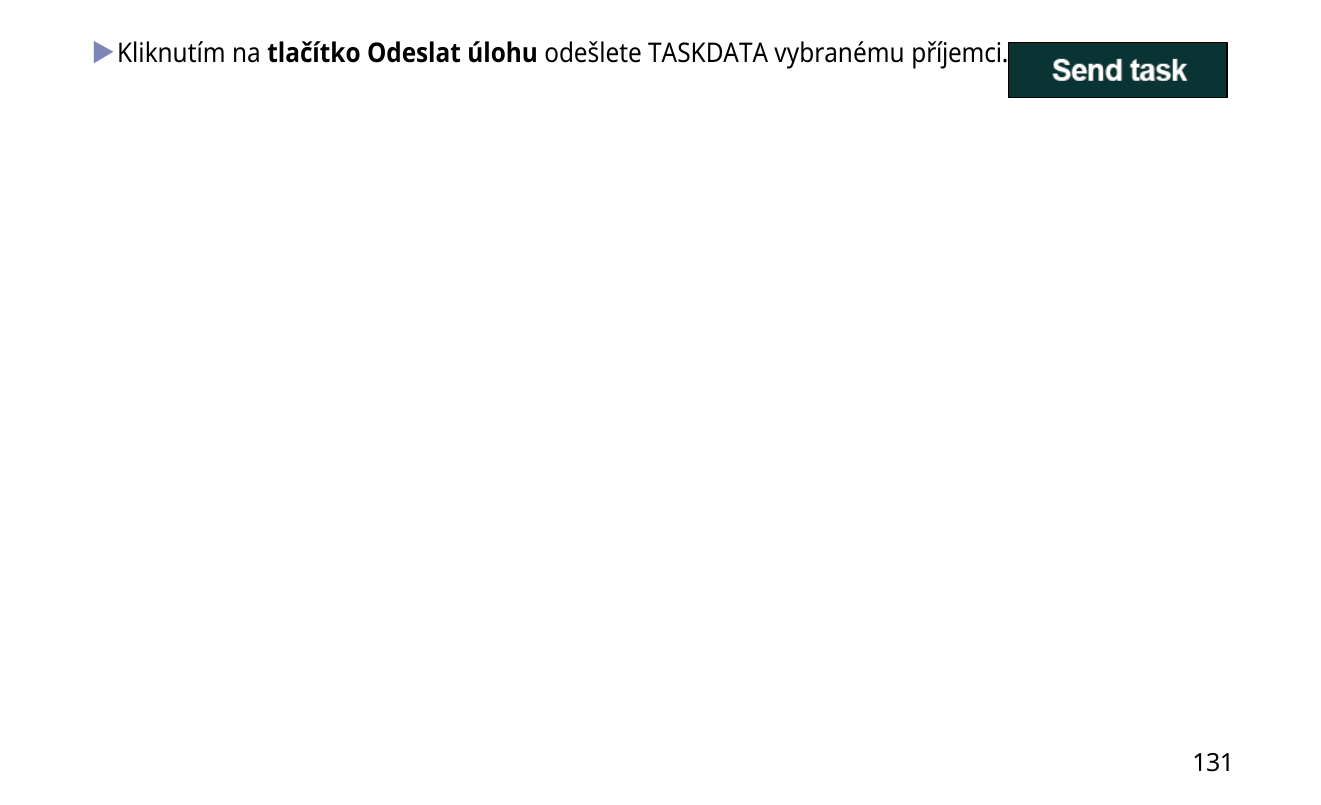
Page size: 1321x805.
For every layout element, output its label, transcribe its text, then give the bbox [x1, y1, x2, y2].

picture [1009, 70, 1226, 97]
list Kliknutím na tlačítko Odeslat úlohu odešlete TASKDATA vybranému příjemci. [91, 33, 1258, 70]
